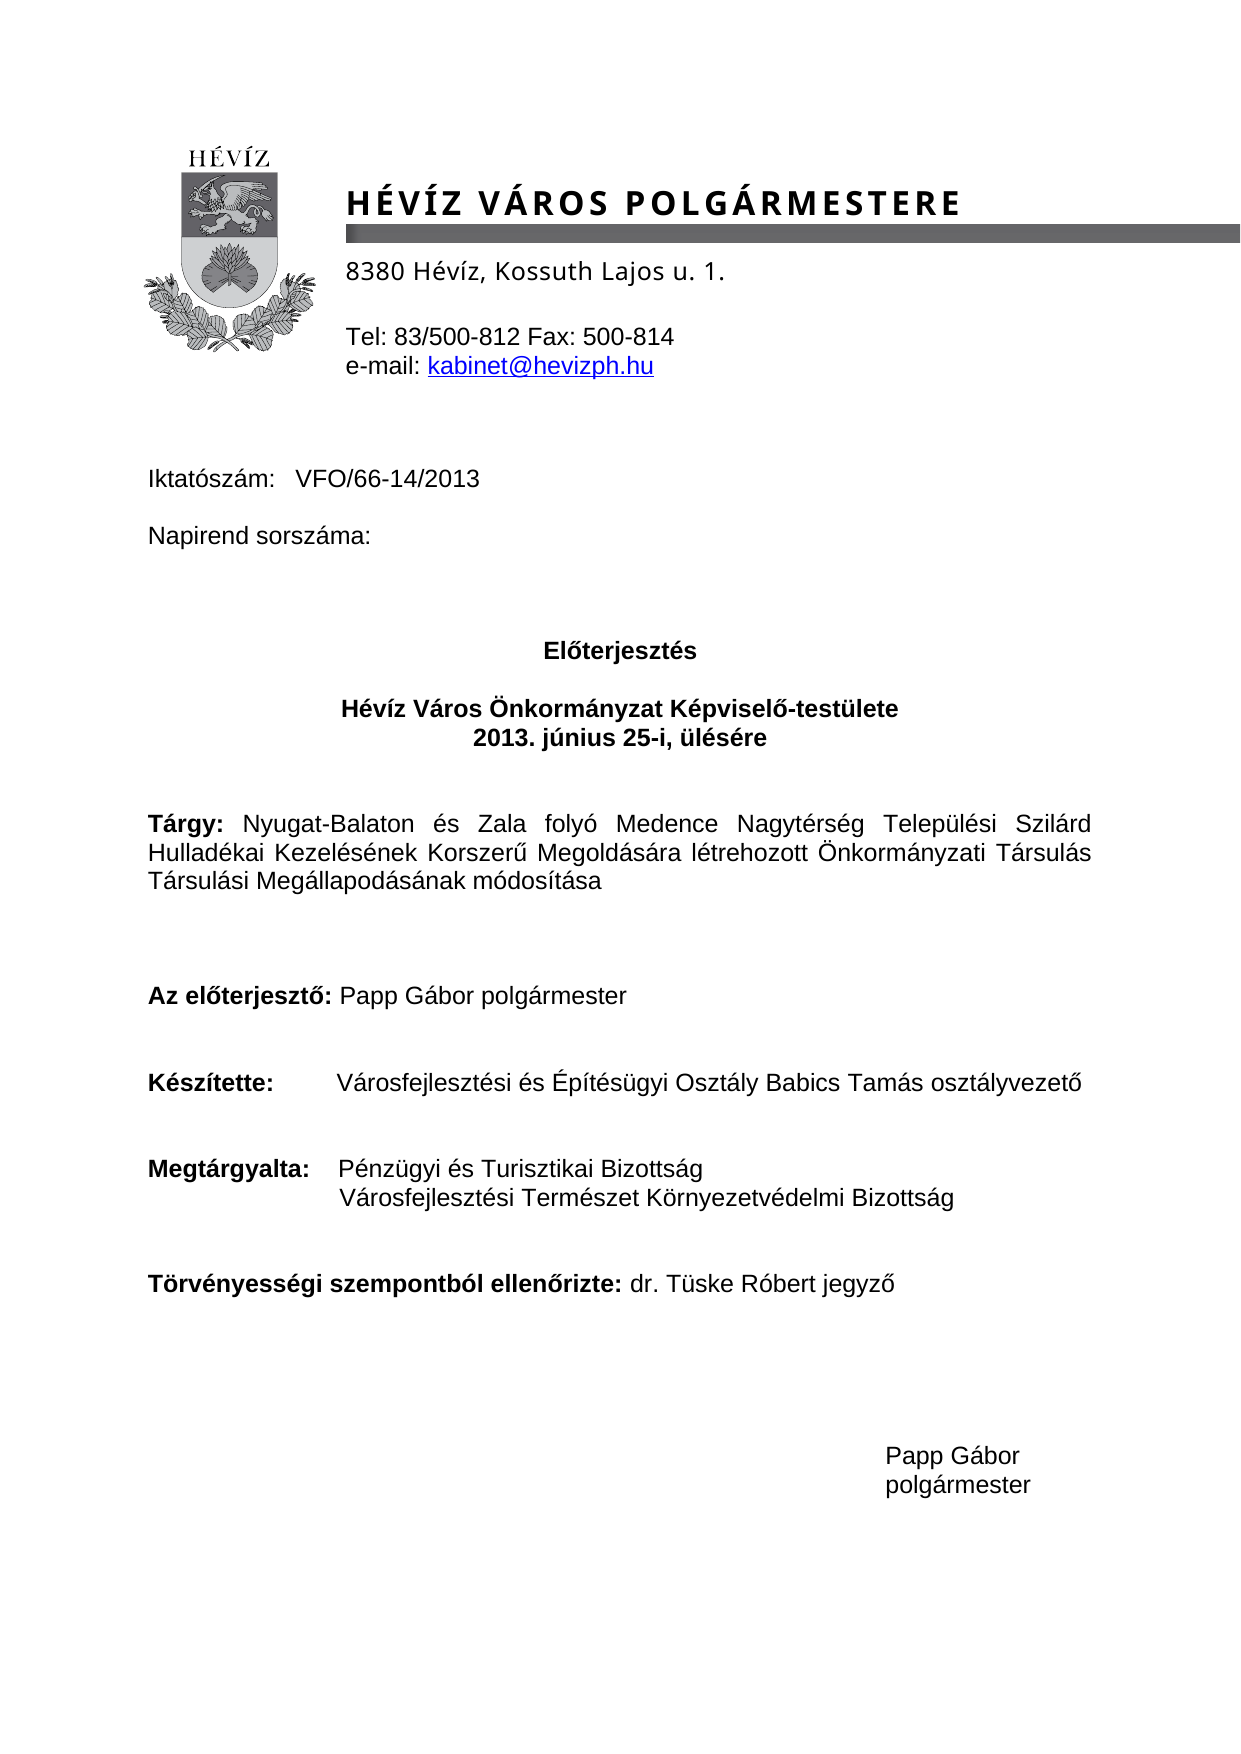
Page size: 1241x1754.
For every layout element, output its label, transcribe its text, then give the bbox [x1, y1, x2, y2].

text Városfejlesztési Természet Környezetvédelmi Bizottság [148, 1183, 1093, 1211]
text Iktatószám: VFO/66-14/2013 [148, 464, 1093, 493]
picture [345, 224, 1241, 243]
text polgármester [811, 1470, 1093, 1499]
text Készítette: Városfejlesztési és Építésügyi Osztály osztályvezető [148, 1068, 1093, 1096]
text Törvényességi szempontból ellenőrizte: dr. Tüske Róbert jegyző [148, 1269, 1093, 1298]
text Megtárgyalta: Pénzügyi és Turisztikai Bizottság [148, 1154, 1093, 1183]
text Napirend sorszáma: [148, 521, 1093, 550]
text Tárgy: Nyugat-Balaton és Zala folyó Medence Nagytérség Települési Szilárd Hulladékai Kezelésének Korszerű Megoldására létrehozott Önkormányzati Társulás Társulási Megállapodásának módosítása [148, 809, 1093, 895]
text Hévíz Város Önkormányzat Képviselő-testülete [148, 694, 1093, 723]
text Az előterjesztő: polgármester [148, 981, 1093, 1010]
text Előterjesztés [148, 636, 1093, 665]
text 2013. június 25-i, ülésére [148, 723, 1093, 751]
